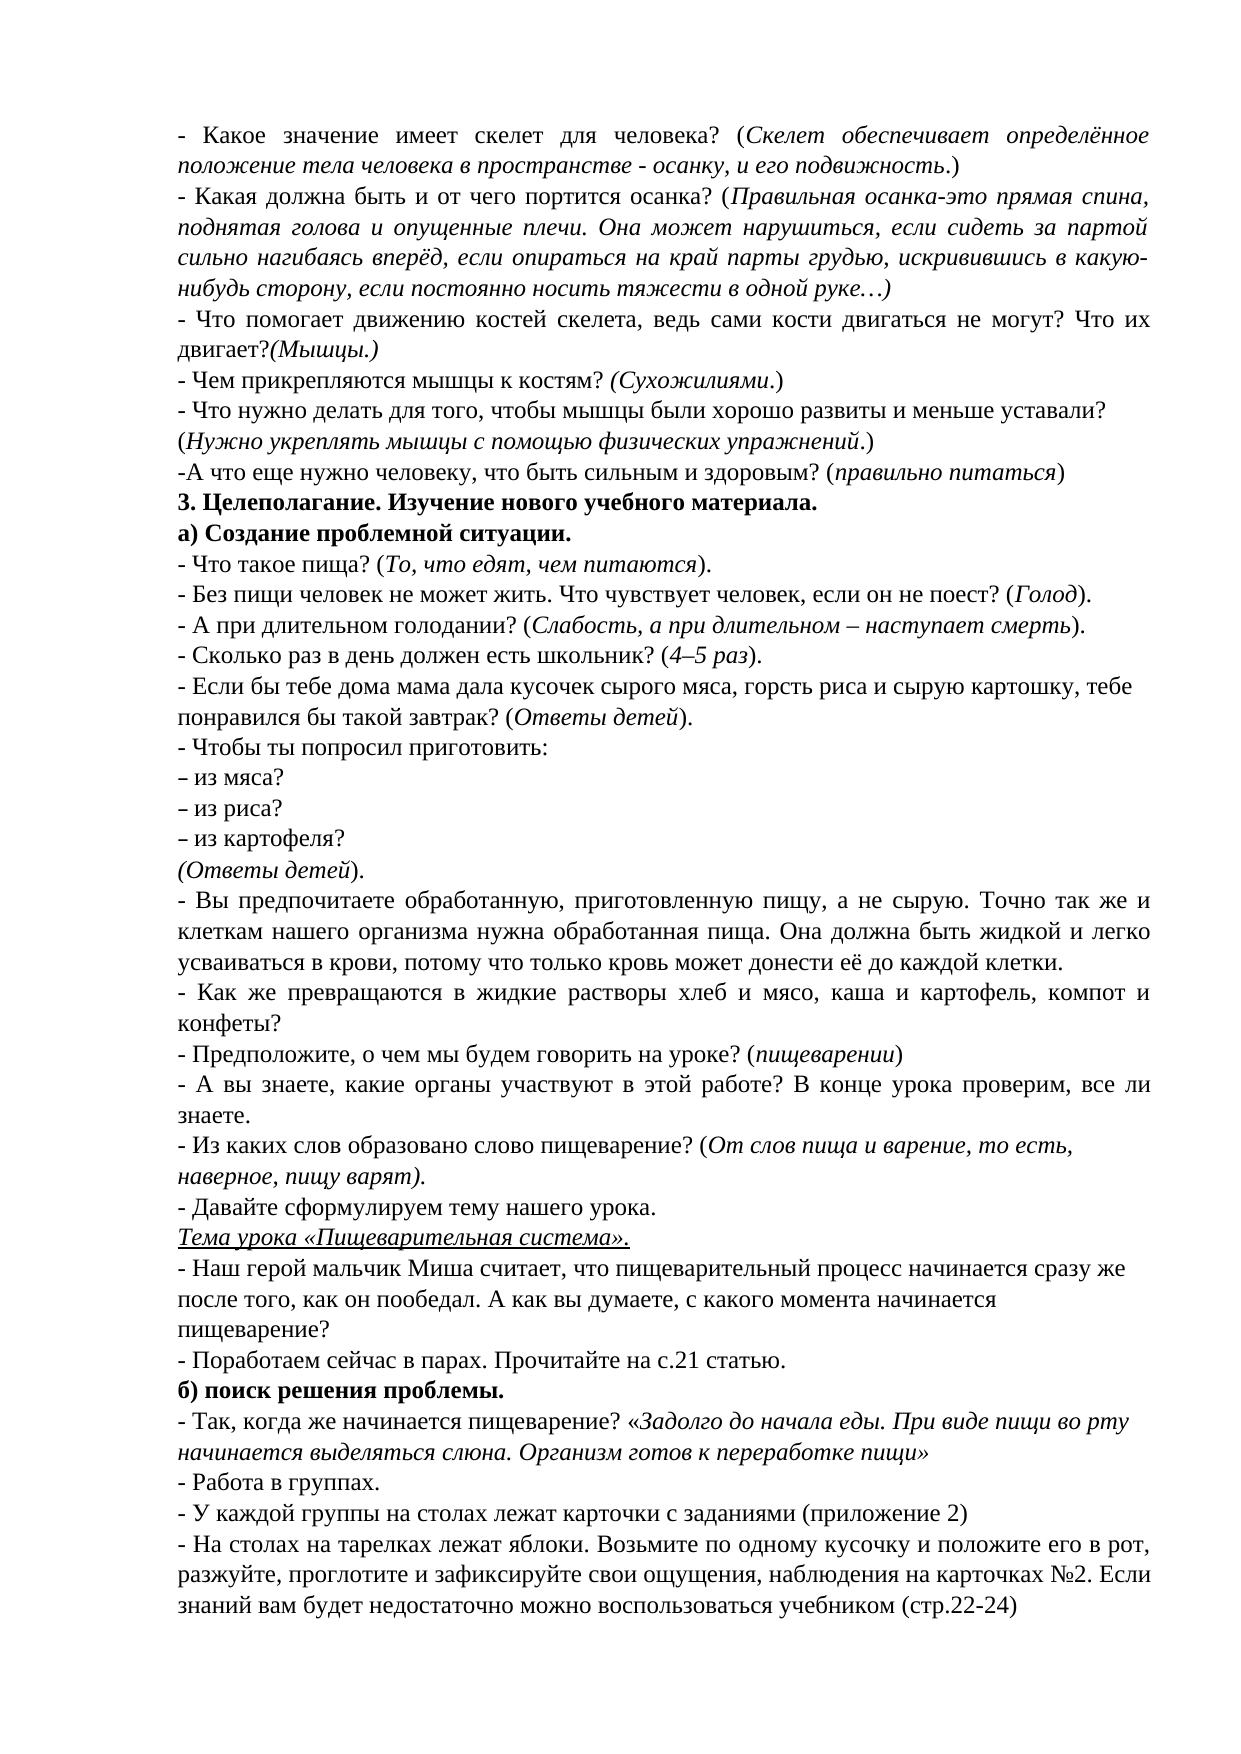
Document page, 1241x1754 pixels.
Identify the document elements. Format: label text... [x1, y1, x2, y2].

text - Чтобы ты попросил приготовить: [177, 731, 1152, 761]
text - У каждой группы на столах лежат карточки с заданиями (приложение 2) [177, 1496, 1152, 1527]
text - Вы предпочитаете обработанную, приготовленную пищу, а не сырую. Точно так же и клеткам нашего организма нужна обработанная пища. Она должна быть жидкой и легко усваиваться в крови, потому что только кровь может донести её до каждой клетки. [177, 884, 1152, 976]
text - На столах на тарелках лежат яблоки. Возьмите по одному кусочку и положите его в рот, разжуйте, проглотите и зафиксируйте свои ощущения, наблюдения на карточках №2. Если знаний вам будет недостаточно можно воспользоваться учебником (стр.22-24) [177, 1527, 1152, 1619]
text - Наш герой мальчик Миша считает, что пищеварительный процесс начинается сразу же после того, как он пообедал. А как вы думаете, с какого момента начинается пищеварение? [177, 1251, 1152, 1343]
text – из риса? [177, 792, 1152, 822]
text - Что нужно делать для того, чтобы мышцы были хорошо развиты и меньше уставали? (Нужно укреплять мышцы с помощью физических упражнений.) [177, 394, 1152, 455]
text - Как же превращаются в жидкие растворы хлеб и мясо, каша и картофель, компот и конфеты? [177, 976, 1152, 1037]
text - А при длительном голодании? (Слабость, а при длительном – наступает смерть). [177, 608, 1152, 639]
text – из картофеля? [177, 822, 1152, 853]
text 3. Целеполагание. Изучение нового учебного материала. [177, 486, 1152, 516]
text – из мяса? [177, 761, 1152, 792]
text - Без пищи человек не может жить. Что чувствует человек, если он не поест? (Голод). [177, 577, 1152, 608]
text б) поиск решения проблемы. [177, 1374, 1152, 1404]
text - Чем прикрепляются мышцы к костям? (Сухожилиями.) [177, 363, 1152, 394]
text - Сколько раз в день должен есть школьник? (4–5 раз). [177, 639, 1152, 669]
text - Из каких слов образовано слово пищеварение? (От слов пища и варение, то есть, наверное, пищу варят). [177, 1129, 1152, 1190]
text - Какая должна быть и от чего портится осанка? (Правильная осанка-это прямая спина, поднятая голова и опущенные плечи. Она может нарушиться, если сидеть за партой сильно нагибаясь вперёд, если опираться на край парты грудью, искривившись в какую-нибудь сторону, если постоянно носить тяжести в одной руке…) [177, 179, 1152, 302]
text - Какое значение имеет скелет для человека? (Скелет обеспечивает определённое положение тела человека в пространстве - осанку, и его подвижность.) [177, 118, 1152, 179]
text (Ответы детей). [177, 853, 1152, 884]
text - Работа в группах. [177, 1466, 1152, 1496]
text - Поработаем сейчас в парах. Прочитайте на с.21 статью. [177, 1343, 1152, 1374]
text - Давайте сформулируем тему нашего урока. [177, 1190, 1152, 1221]
text - Так, когда же начинается пищеварение? «Задолго до начала еды. При виде пищи во рту начинается выделяться слюна. Организм готов к переработке пищи» [177, 1404, 1152, 1466]
text - Предположите, о чем мы будем говорить на уроке? (пищеварении) [177, 1037, 1152, 1067]
text - Что помогает движению костей скелета, ведь сами кости двигаться не могут? Что их двигает?(Мышцы.) [177, 302, 1152, 363]
text - Что такое пища? (То, что едят, чем питаются). [177, 547, 1152, 577]
text -А что еще нужно человеку, что быть сильным и здоровым? (правильно питаться) [177, 455, 1152, 486]
text а) Создание проблемной ситуации. [177, 516, 1152, 547]
text - А вы знаете, какие органы участвуют в этой работе? В конце урока проверим, все ли знаете. [177, 1067, 1152, 1129]
text Тема урока «Пищеварительная система». [177, 1221, 1152, 1251]
text - Если бы тебе дома мама дала кусочек сырого мяса, горсть риса и сырую картошку, тебе понравился бы такой завтрак? (Ответы детей). [177, 669, 1152, 731]
